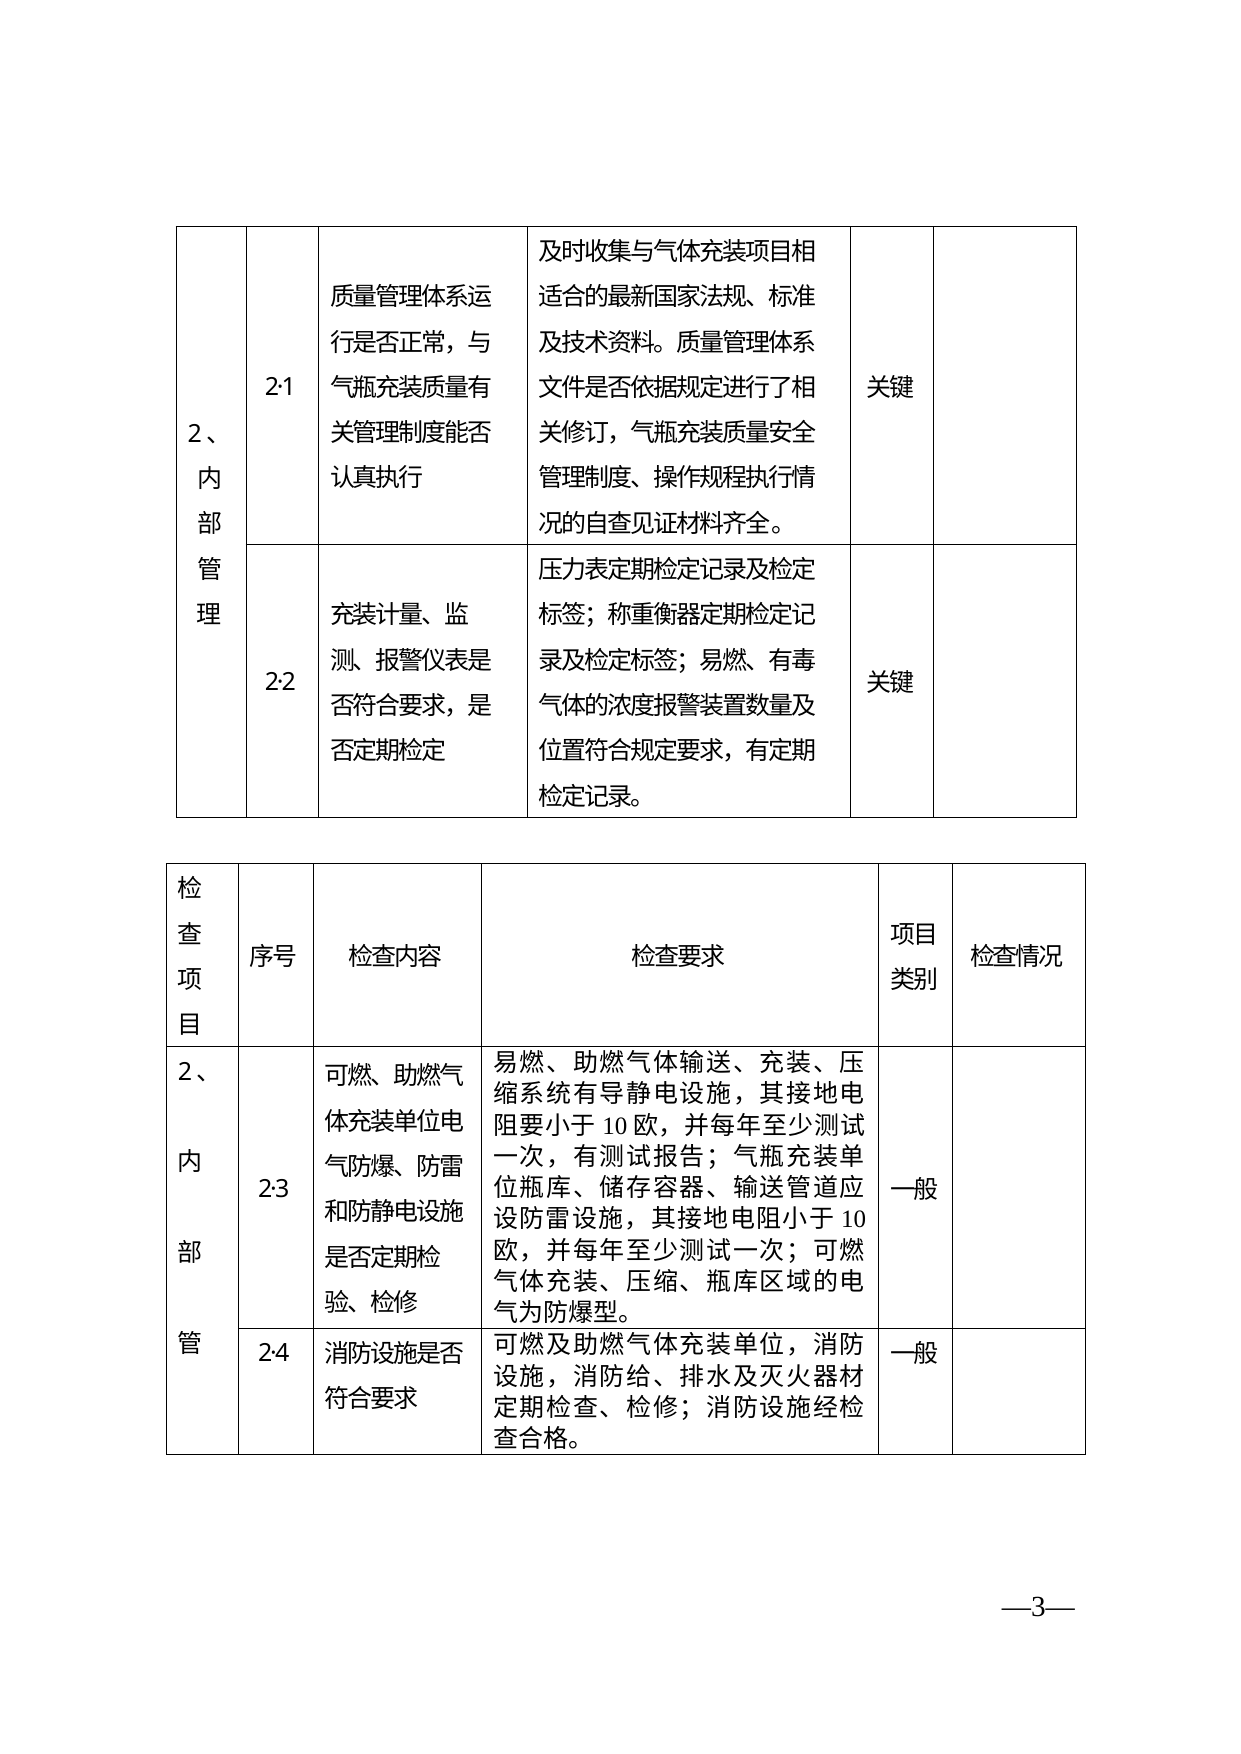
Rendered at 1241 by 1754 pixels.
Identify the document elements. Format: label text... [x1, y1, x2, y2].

table_cell 2·3 [239, 1047, 313, 1328]
table_cell 2·1 [247, 227, 318, 544]
table_cell 及时收集与气体充装项目相适合的最新国家法规、标准及技术资料。质量管理体系文件是否依据规定进行了相关修订，气瓶充装质量安全管理制度、操作规程执行情况的自查见证材料齐全 。 [528, 227, 850, 544]
table_cell 质量管理体系运行是否正常，与气瓶充装质量有关管理制度能否认真执行 [319, 227, 527, 544]
table_cell 关键 [851, 227, 933, 544]
table_header 检查 项目 [167, 864, 238, 1046]
table_cell 2·2 [247, 545, 318, 817]
table_cell 关键 [851, 545, 933, 817]
table_header 项目 类别 [879, 864, 952, 1046]
table_cell [953, 1329, 1085, 1454]
table_cell 压力表定期检定记录及检定标签；称重衡器定期检定记录及检定标签；易燃、有毒气体的浓度报警装置数量及位置符合规定要求，有定期检定记录。 [528, 545, 850, 817]
table_cell 充装计量、监测、报警仪表是否符合要求，是否定期检定 [319, 545, 527, 817]
table_cell 2·4 [239, 1329, 313, 1454]
table_cell 一般 [879, 1329, 952, 1454]
table_cell 消防设施是否符合要求 [314, 1329, 481, 1454]
table_header 检查要求 [482, 864, 878, 1046]
table_header 检查内容 [314, 864, 481, 1046]
table_header 检查情况 [953, 864, 1085, 1046]
table_cell 易燃、助燃气体输送、充装、压缩系统有导静电设施，其接地电阻要小于10欧，并每年至少测试一次，有测试报告；气瓶充装单位瓶库、储存容器、输送管道应设防雷设施，其接地电阻小于10欧，并每年至少测试一次；可燃气体充装、压缩、瓶库区域的电气为防爆型。 [482, 1047, 878, 1328]
table_cell 2 、 内 部 管 理 [167, 1047, 238, 1454]
table_cell 可燃及助燃气体充装单位，消防设施，消防给、排水及灭火器材定期检查、检修；消防设施经检查合格。 [482, 1329, 878, 1454]
table_cell [934, 227, 1076, 544]
table_cell [934, 545, 1076, 817]
table_cell 2 、内 部 管 理 [177, 227, 246, 817]
table_cell 一般 [879, 1047, 952, 1328]
table_cell [953, 1047, 1085, 1328]
table_cell 可燃、助燃气体充装单位电气防爆、防雷和防静电设施是否定期检验、检修 [314, 1047, 481, 1328]
table_header 序号 [239, 864, 313, 1046]
